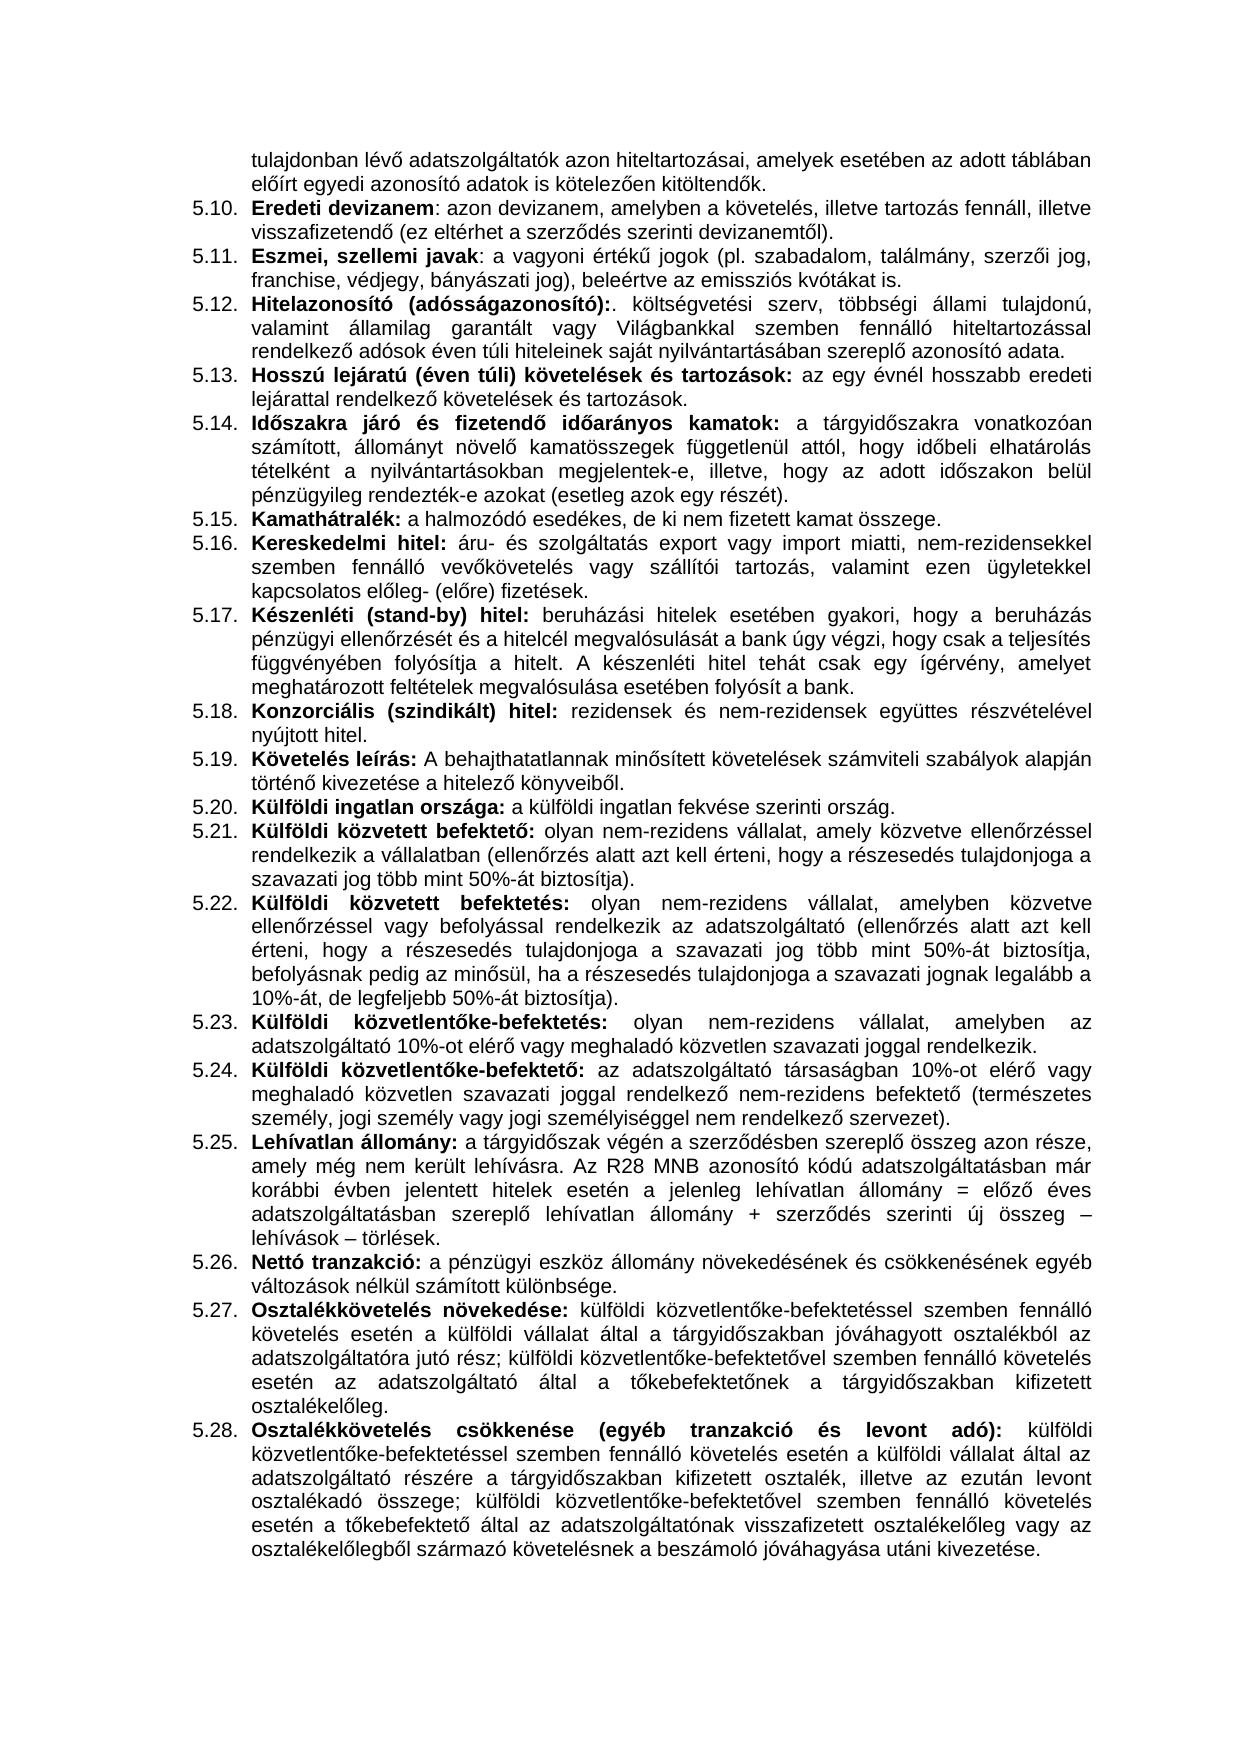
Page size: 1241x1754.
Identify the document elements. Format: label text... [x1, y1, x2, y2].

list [192, 148, 1093, 196]
list Külföldi ingatlan országa: a külföldi ingatlan fekvése szerinti ország. [192, 794, 1093, 818]
list Külföldi közvetlentőke-befektetés: olyan nem-rezidens vállalat, amelyben az adatszolgáltató 10%-ot elérő vagy meghaladó közvetlen szavazati joggal rendelkezik. [192, 1010, 1093, 1058]
list Külföldi közvetett befektető: olyan nem-rezidens vállalat, amely közvetve ellenőrzéssel rendelkezik a vállalatban (ellenőrzés alatt azt kell érteni, hogy a részesedés tulajdonjoga a szavazati jog több mint 50%-át biztosítja). [192, 818, 1093, 890]
list Hitelazonosító (adósságazonosító):. költségvetési szerv, többségi állami tulajdonú, valamint államilag garantált vagy Világbankkal szemben fennálló hiteltartozással rendelkező adósok éven túli hiteleinek saját nyilvántartásában szereplő azonosító adata. [192, 291, 1093, 363]
list Lehívatlan állomány: a tárgyidőszak végén a szerződésben szereplő összeg azon része, amely még nem került lehívásra. Az R28 MNB azonosító kódú adatszolgáltatásban már korábbi évben jelentett hitelek esetén a jelenleg lehívatlan állomány = előző éves adatszolgáltatásban szereplő lehívatlan állomány + szerződés szerinti új összeg – lehívások – törlések. [192, 1130, 1093, 1250]
list Követelés leírás: A behajthatatlannak minősített követelések számviteli szabályok alapján történő kivezetése a hitelező könyveiből. [192, 747, 1093, 794]
list Eredeti devizanem: azon devizanem, amelyben a követelés, illetve tartozás fennáll, illetve visszafizetendő (ez eltérhet a szerződés szerinti devizanemtől). [192, 196, 1093, 243]
list Nettó tranzakció: a pénzügyi eszköz állomány növekedésének és csökkenésének egyéb változások nélkül számított különbsége. [192, 1250, 1093, 1298]
list Külföldi közvetett befektetés: olyan nem-rezidens vállalat, amelyben közvetve ellenőrzéssel vagy befolyással rendelkezik az adatszolgáltató (ellenőrzés alatt azt kell érteni, hogy a részesedés tulajdonjoga a szavazati jog több mint 50%-át biztosítja, befolyásnak pedig az minősül, ha a részesedés tulajdonjoga a szavazati jognak legalább a 10%-át, de legfeljebb 50%-át biztosítja). [192, 890, 1093, 1010]
list Konzorciális (szindikált) hitel: rezidensek és nem-rezidensek együttes részvételével nyújtott hitel. [192, 699, 1093, 747]
list Kereskedelmi hitel: áru- és szolgáltatás export vagy import miatti, nem-rezidensekkel szemben fennálló vevőkövetelés vagy szállítói tartozás, valamint ezen ügyletekkel kapcsolatos előleg- (előre) fizetések. [192, 531, 1093, 603]
list Külföldi közvetlentőke-befektető: az adatszolgáltató társaságban 10%-ot elérő vagy meghaladó közvetlen szavazati joggal rendelkező nem-rezidens befektető (természetes személy, jogi személy vagy jogi személyiséggel nem rendelkező szervezet). [192, 1058, 1093, 1130]
list Készenléti (stand-by) hitel: beruházási hitelek esetében gyakori, hogy a beruházás pénzügyi ellenőrzését és a hitelcél megvalósulását a bank úgy végzi, hogy csak a teljesítés függvényében folyósítja a hitelt. A készenléti hitel tehát csak egy ígérvény, amelyet meghatározott feltételek megvalósulása esetében folyósít a bank. [192, 603, 1093, 699]
list Hosszú lejáratú (éven túli) követelések és tartozások: az egy évnél hosszabb eredeti lejárattal rendelkező követelések és tartozások. [192, 363, 1093, 411]
list Osztalékkövetelés csökkenése (egyéb tranzakció és levont adó): külföldi közvetlentőke-befektetéssel szemben fennálló követelés esetén a külföldi vállalat által az adatszolgáltató részére a tárgyidőszakban kifizetett osztalék, illetve az ezután levont osztalékadó összege; külföldi közvetlentőke-befektetővel szemben fennálló követelés esetén a tőkebefektető által az adatszolgáltatónak visszafizetett osztalékelőleg vagy az osztalékelőlegből származó követelésnek a beszámoló jóváhagyása utáni kivezetése. [192, 1417, 1093, 1561]
list Időszakra járó és fizetendő időarányos kamatok: a tárgyidőszakra vonatkozóan számított, állományt növelő kamatösszegek függetlenül attól, hogy időbeli elhatárolás tételként a nyilvántartásokban megjelentek-e, illetve, hogy az adott időszakon belül pénzügyileg rendezték-e azokat (esetleg azok egy részét). [192, 411, 1093, 507]
list Eszmei, szellemi javak: a vagyoni értékű jogok (pl. szabadalom, találmány, szerzői jog, franchise, védjegy, bányászati jog), beleértve az emissziós kvótákat is. [192, 243, 1093, 291]
list Kamathátralék: a halmozódó esedékes, de ki nem fizetett kamat összege. [192, 507, 1093, 531]
list Osztalékkövetelés növekedése: külföldi közvetlentőke-befektetéssel szemben fennálló követelés esetén a külföldi vállalat által a tárgyidőszakban jóváhagyott osztalékból az adatszolgáltatóra jutó rész; külföldi közvetlentőke-befektetővel szemben fennálló követelés esetén az adatszolgáltató által a tőkebefektetőnek a tárgyidőszakban kifizetett osztalékelőleg. [192, 1298, 1093, 1417]
